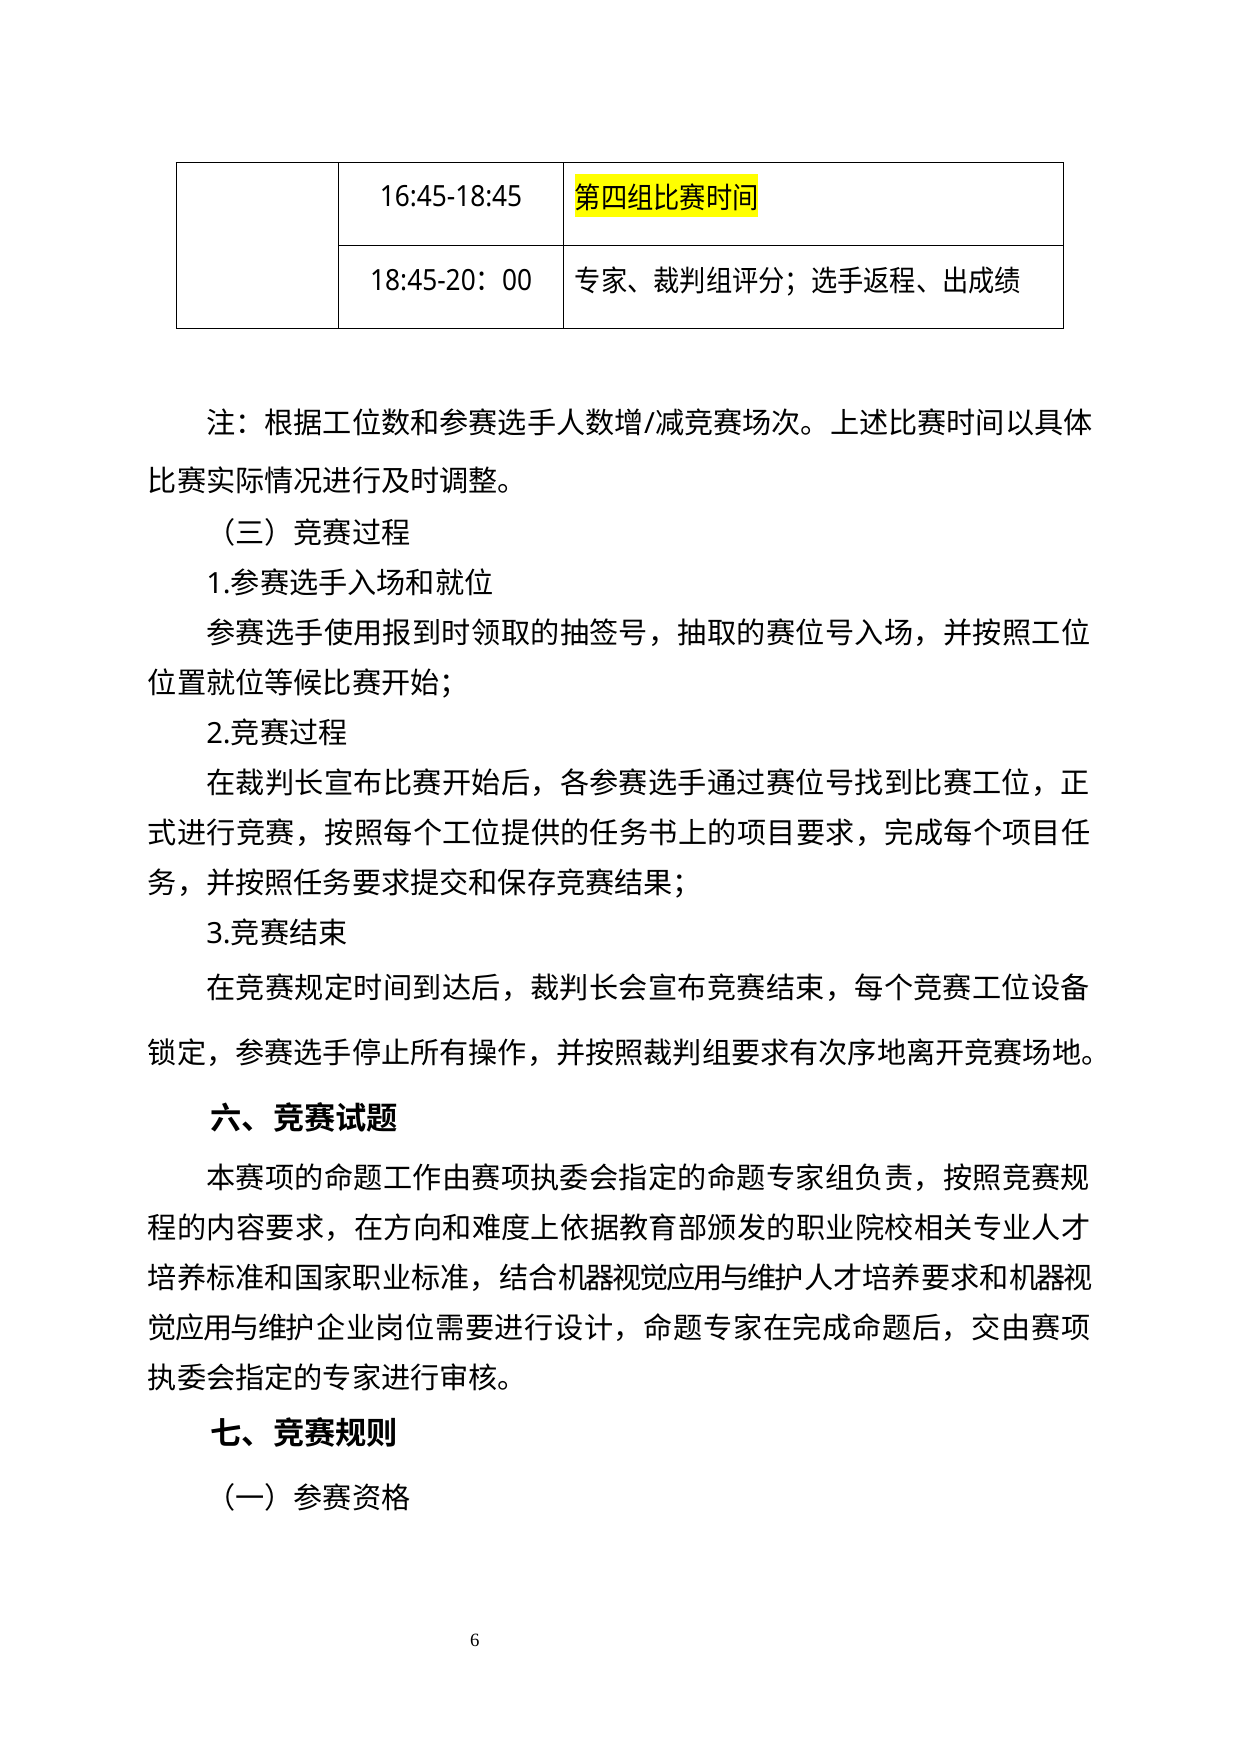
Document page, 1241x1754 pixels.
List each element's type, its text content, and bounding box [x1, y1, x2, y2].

text 1.参赛选手入场和就位 [148, 553, 1092, 603]
text （一）参赛资格 [148, 1463, 1092, 1528]
text 参赛选手使用报到时领取的抽签号，抽取的赛位号入场，并按照工位位置就位等候比赛开始； [148, 603, 1092, 703]
table_cell 16:45-18:45 [339, 163, 563, 245]
text （三）竞赛过程 [148, 503, 1092, 553]
text 3.竞赛结束 [148, 903, 1092, 953]
text 2.竞赛过程 [148, 703, 1092, 753]
table_cell 第四组比赛时间 [564, 163, 1063, 245]
subtitle 六、竞赛试题 [148, 1083, 1092, 1148]
text 在裁判长宣布比赛开始后，各参赛选手通过赛位号找到比赛工位，正式进行竞赛，按照每个工位提供的任务书上的项目要求，完成每个项目任务，并按照任务要求提交和保存竞赛结果； [148, 753, 1092, 903]
text 注：根据工位数和参赛选手人数增/减竞赛场次。上述比赛时间以具体比赛实际情况进行及时调整。 [148, 387, 1092, 503]
table_cell 18:45-20：00 [339, 246, 563, 327]
text 在竞赛规定时间到达后，裁判长会宣布竞赛结束，每个竞赛工位设备锁定，参赛选手停止所有操作，并按照裁判组要求有次序地离开竞赛场地。 [148, 953, 1092, 1083]
subtitle 七、竞赛规则 [148, 1398, 1092, 1463]
text 本赛项的命题工作由赛项执委会指定的命题专家组负责，按照竞赛规程的内容要求，在方向和难度上依据教育部颁发的职业院校相关专业人才培养标准和国家职业标准，结合机器视觉应用与维护人才培养要求和机器视觉应用与维护企业岗位需要进行设计，命题专家在完成命题后，交由赛项执委会指定的专家进行审核。 [148, 1148, 1092, 1398]
table_cell 专家、裁判组评分；选手返程、出成绩 [564, 246, 1063, 327]
